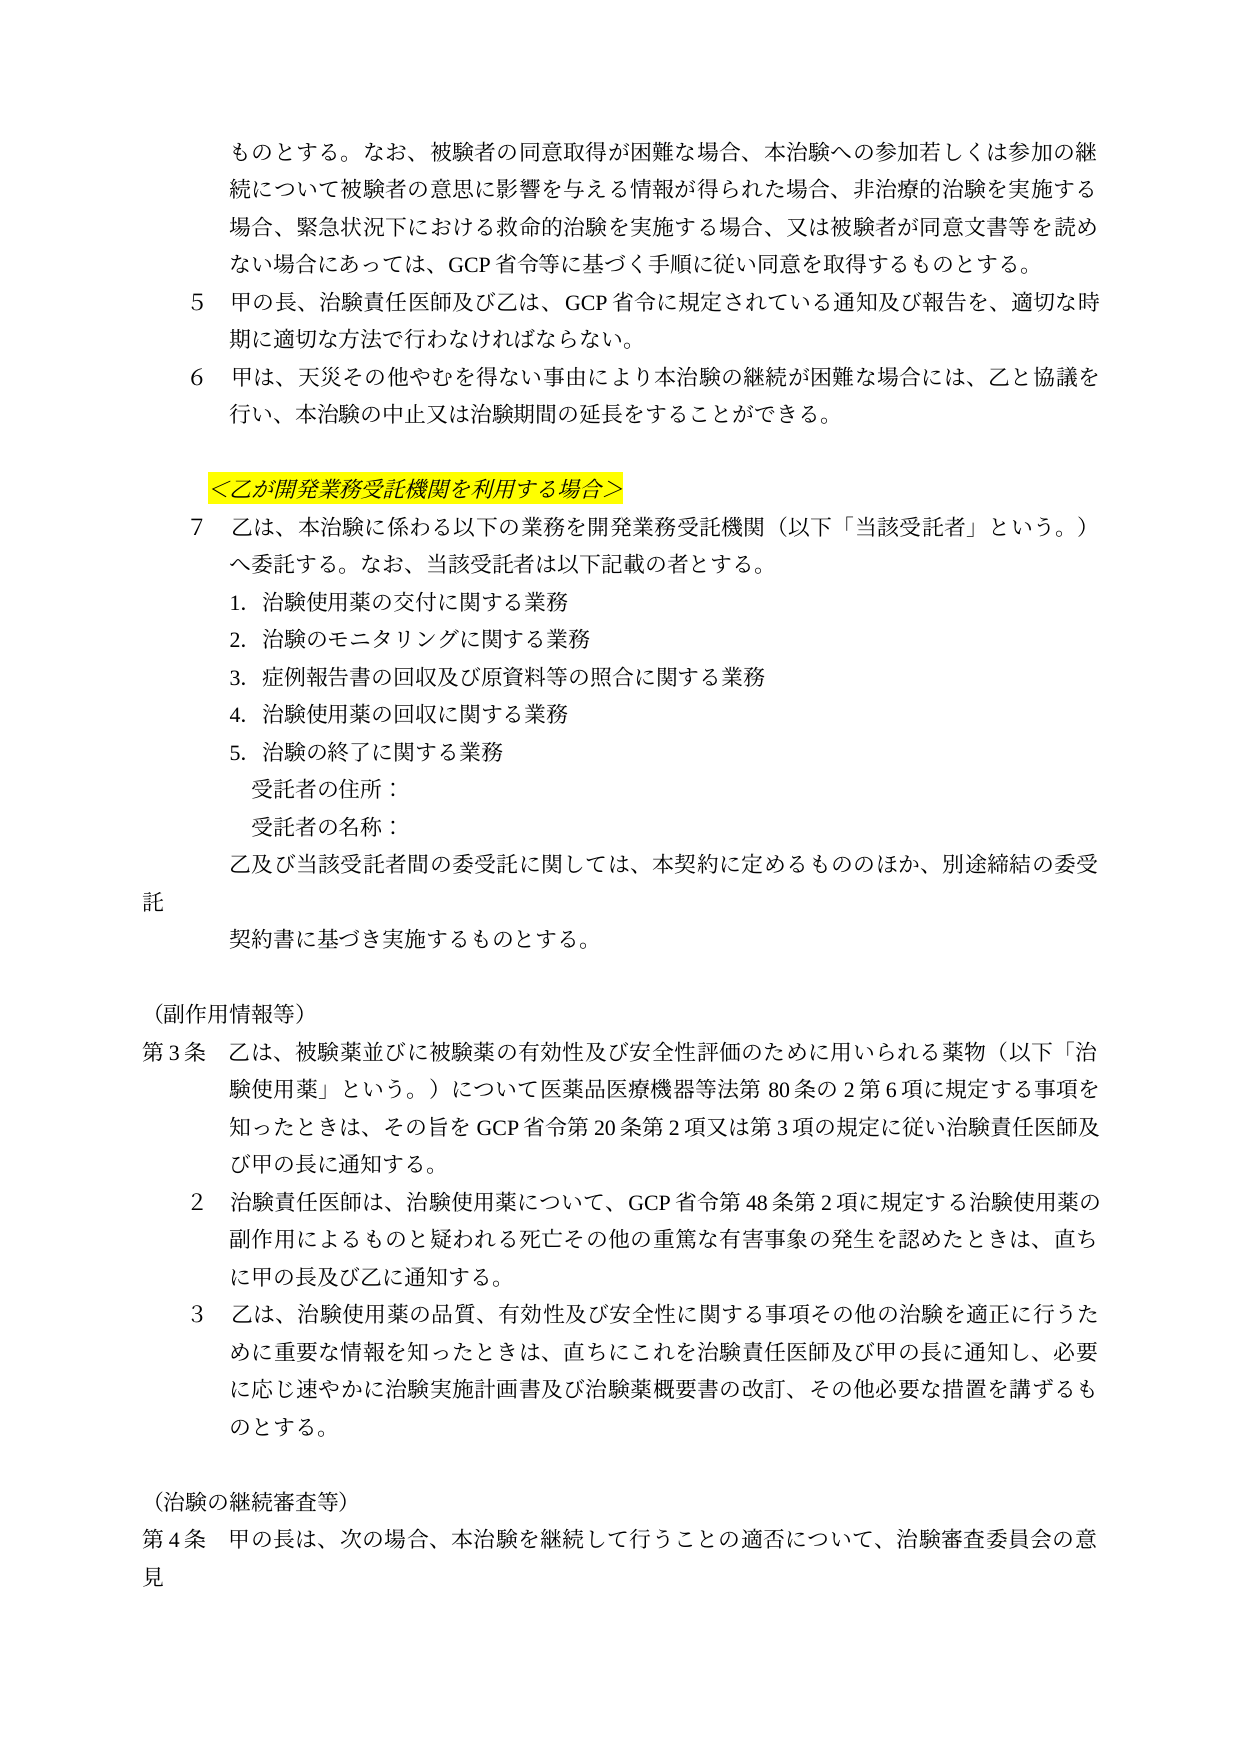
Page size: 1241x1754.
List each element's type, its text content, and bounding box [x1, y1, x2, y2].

text 契約書に基づき実施するものとする。 [142, 917, 1102, 955]
text 第3条 乙は、被験薬並びに被験薬の有効性及び安全性評価のために用いられる薬物（以下「治験使用薬」という。）について医薬品医療機器等法第80条の2第6項に規定する事項を知ったときは、その旨をGCP省令第20条第2項又は第3項の規定に従い治験責任医師及び甲の長に通知する。 [142, 1030, 1102, 1180]
text ７ 乙は、本治験に係わる以下の業務を開発業務受託機関（以下「当該受託者」という。）へ委託する。なお、当該受託者は以下記載の者とする。 [142, 505, 1102, 580]
text ３ 乙は、治験使用薬の品質、有効性及び安全性に関する事項その他の治験を適正に行うために重要な情報を知ったときは、直ちにこれを治験責任医師及び甲の長に通知し、必要に応じ速やかに治験実施計画書及び治験薬概要書の改訂、その他必要な措置を講ずるものとする。 [142, 1292, 1102, 1442]
text ＜乙が開発業務受託機関を利用する場合＞ [142, 467, 1102, 505]
text 1．治験使用薬の交付に関する業務 [142, 580, 1102, 617]
text （副作用情報等） [142, 992, 1102, 1030]
text 受託者の住所： [142, 767, 1102, 805]
text 3．症例報告書の回収及び原資料等の照合に関する業務 [142, 655, 1102, 692]
text 4．治験使用薬の回収に関する業務 [142, 692, 1102, 730]
text 第4条 甲の長は、次の場合、本治験を継続して行うことの適否について、治験審査委員会の意見 [142, 1517, 1102, 1592]
text 受託者の名称： [142, 805, 1102, 842]
text ６ 甲は、天災その他やむを得ない事由により本治験の継続が困難な場合には、乙と協議を行い、本治験の中止又は治験期間の延長をすることができる。 [142, 355, 1102, 430]
text ２ 治験責任医師は、治験使用薬について、GCP省令第48条第2項に規定する治験使用薬の副作用によるものと疑われる死亡その他の重篤な有害事象の発生を認めたときは、直ちに甲の長及び乙に通知する。 [142, 1180, 1102, 1292]
text 5．治験の終了に関する業務 [142, 730, 1102, 767]
text （治験の継続審査等） [142, 1480, 1102, 1517]
text 乙及び当該受託者間の委受託に関しては、本契約に定めるもののほか、別途締結の委受託 [142, 842, 1102, 917]
text 2．治験のモニタリングに関する業務 [142, 617, 1102, 655]
text ５ 甲の長、治験責任医師及び乙は、GCP省令に規定されている通知及び報告を、適切な時期に適切な方法で行わなければならない。 [142, 280, 1102, 355]
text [142, 130, 1102, 280]
